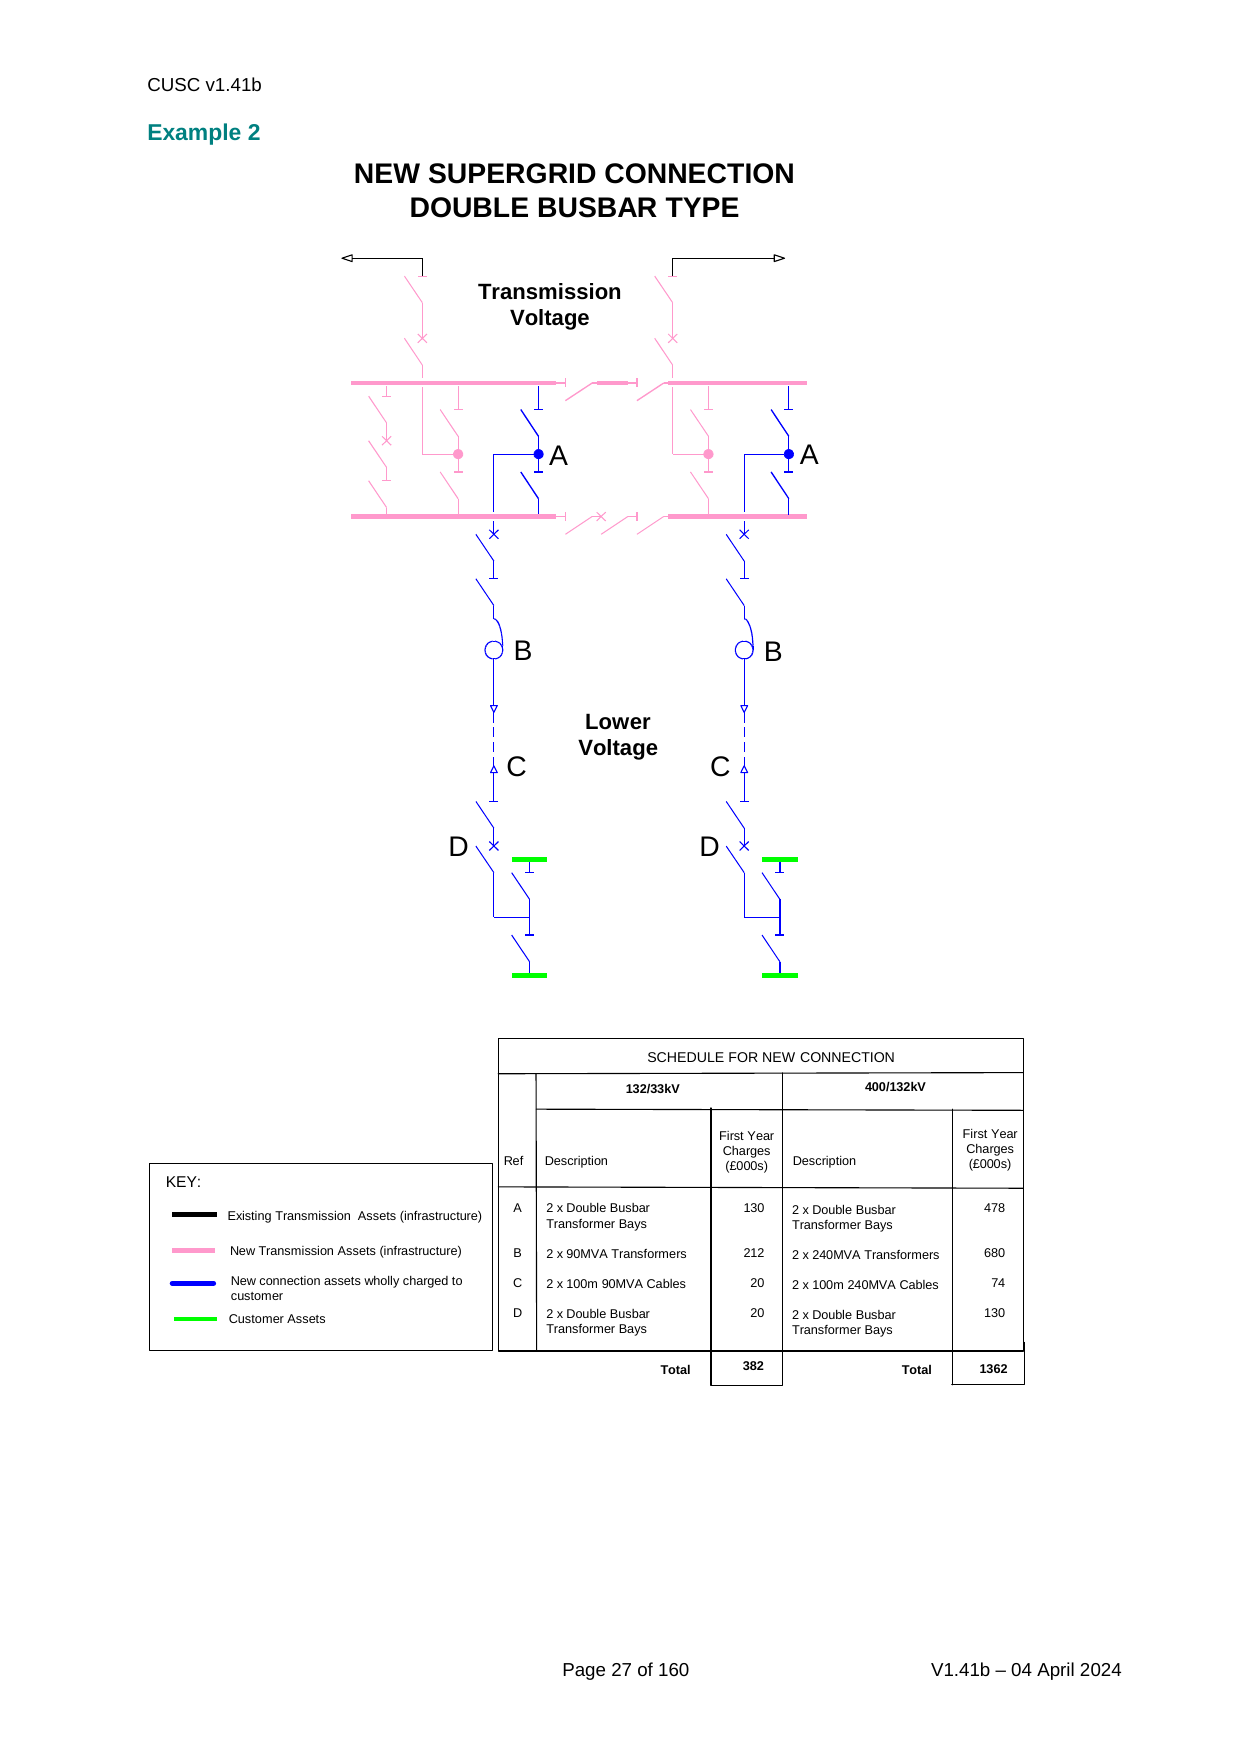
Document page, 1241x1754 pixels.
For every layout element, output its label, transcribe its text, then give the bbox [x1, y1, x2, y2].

text Example 2 [147, 119, 1121, 145]
